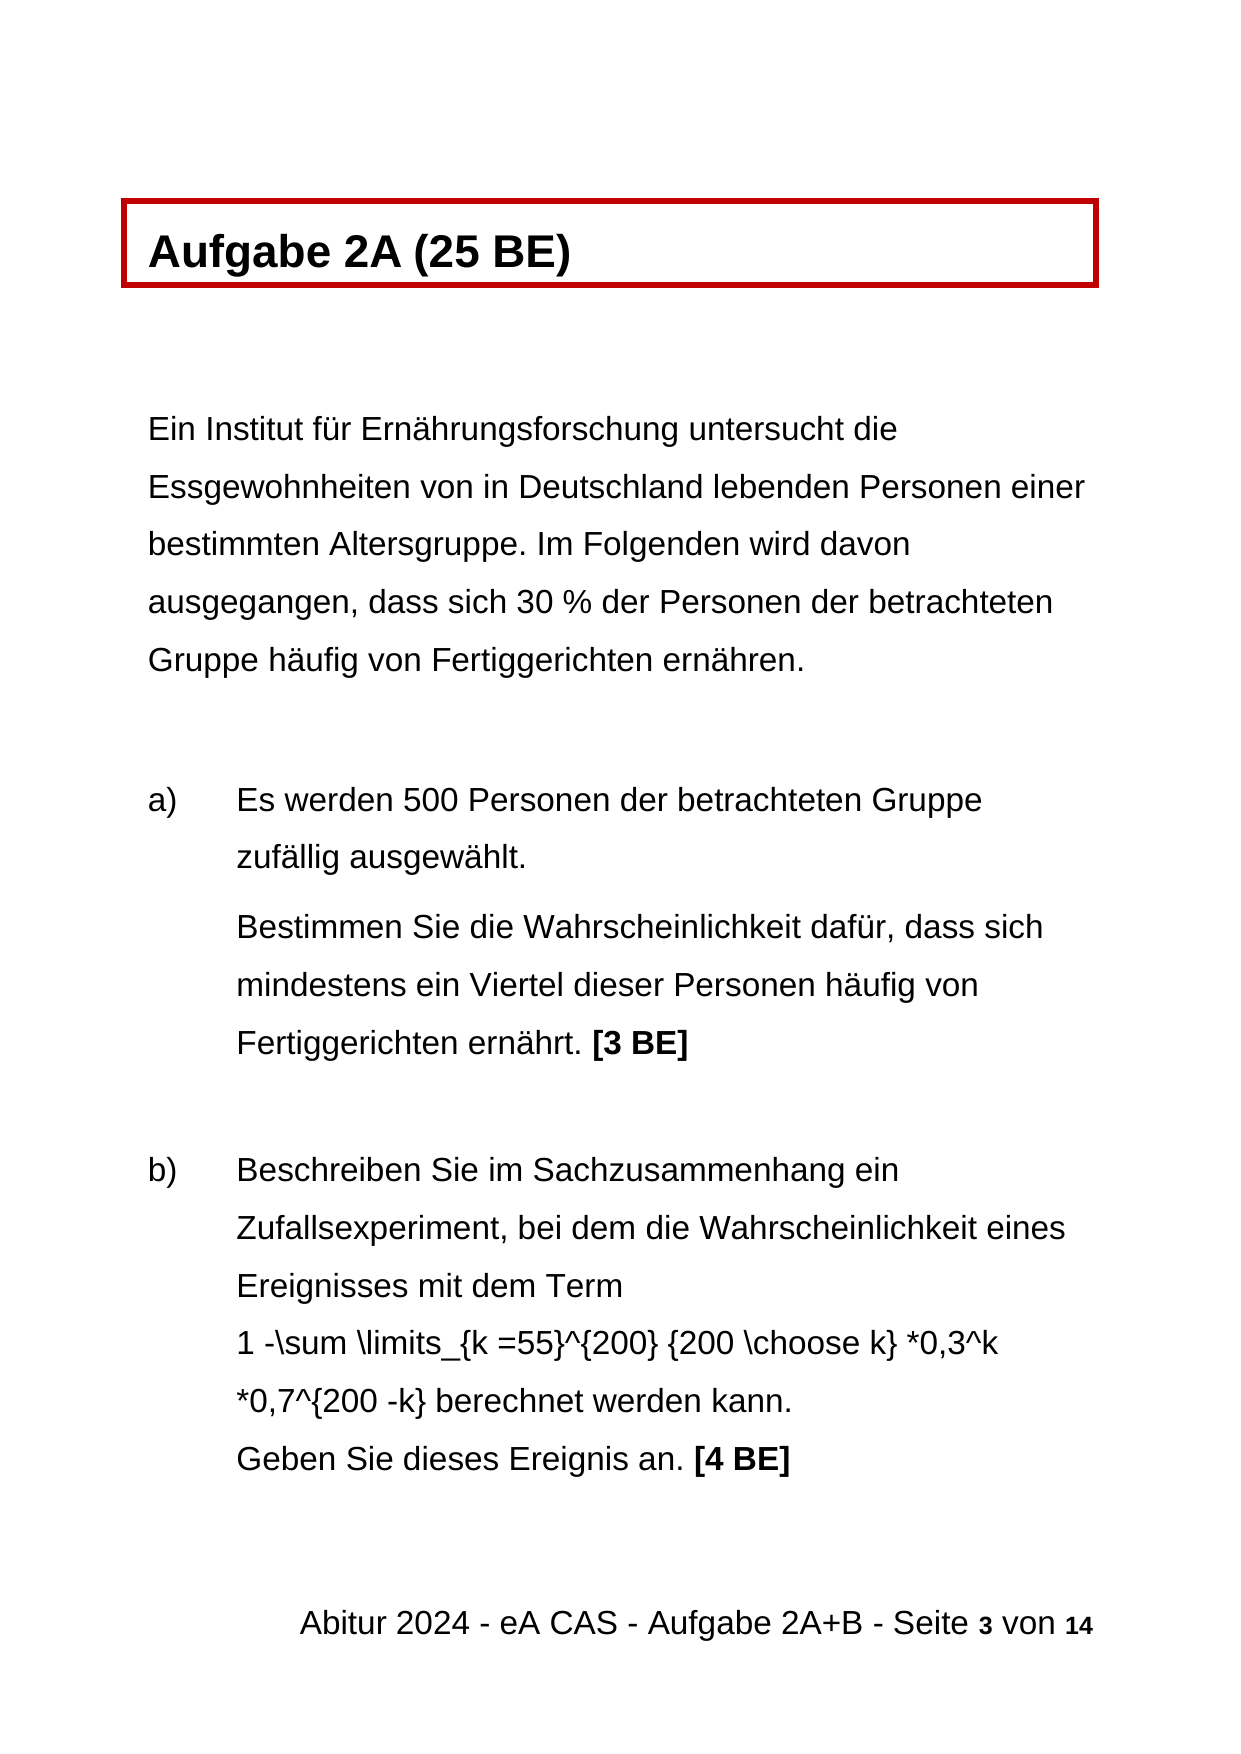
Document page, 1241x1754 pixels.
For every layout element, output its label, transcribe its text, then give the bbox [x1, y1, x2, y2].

list b) Beschreiben Sie im Sachzusammenhang ein Zufallsexperiment, bei dem die Wahrscheinlichkeit eines Ereignisses mit dem Term 1 -\sum \limits_{k =55}^{200} {200 \choose k} *0,3^k *0,7^{200 -k} berechnet werden kann. Geben Sie dieses Ereignis an. [4 BE] [148, 1151, 1093, 1534]
list Bestimmen Sie die Wahrscheinlichkeit dafür, dass sich mindestens ein Viertel dieser Personen häufig von Fertiggerichten ernährt. [3 BE] [236, 908, 1093, 1119]
list a) Es werden 500 Personen der betrachteten Gruppe zufällig ausgewählt. [148, 780, 1093, 876]
subtitle Aufgabe 2A (25 BE) [127, 204, 1093, 282]
text Ein Institut für Ernährungsforschung untersucht die Essgewohnheiten von in Deutschland lebenden Personen einer bestimmten Altersgruppe. Im Folgenden wird davon ausgegangen, dass sich 30 % der Personen der betrachteten Gruppe häufig von Fertiggerichten ernähren. [148, 409, 1093, 678]
